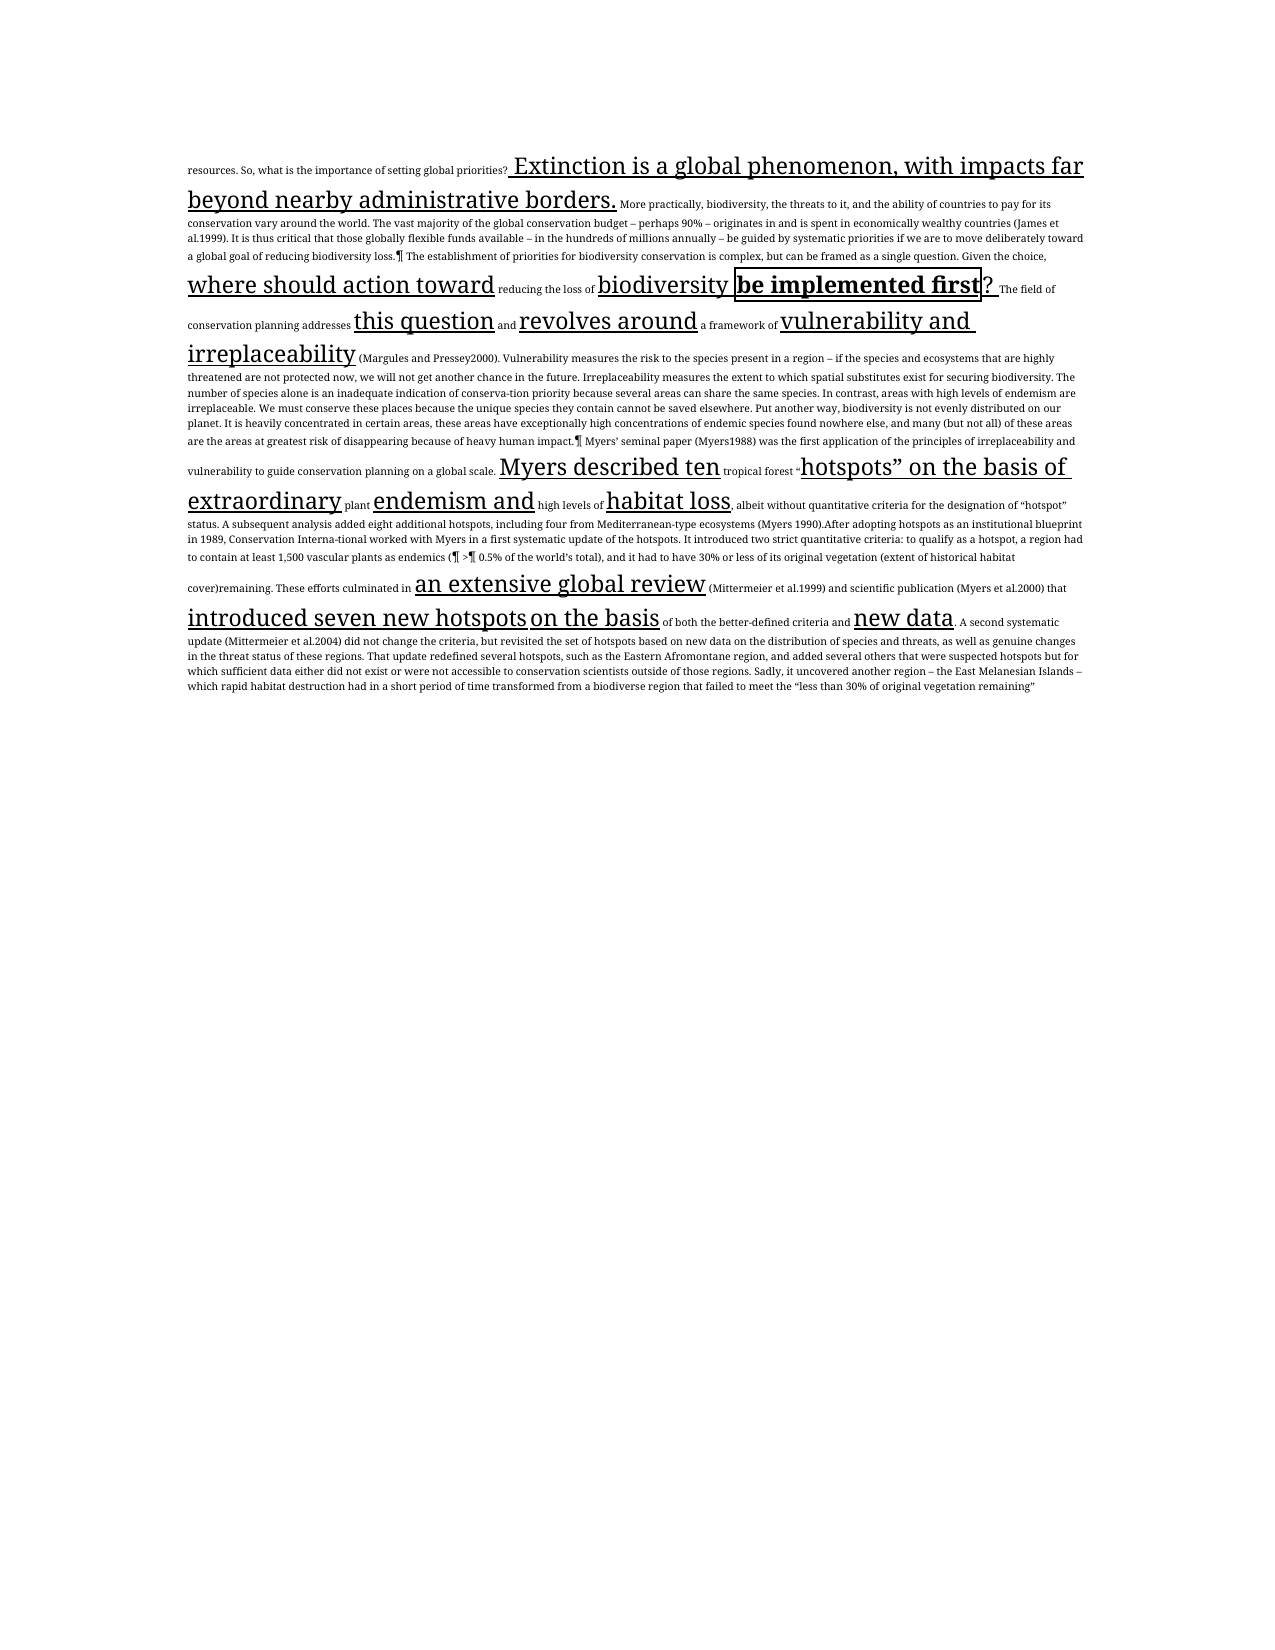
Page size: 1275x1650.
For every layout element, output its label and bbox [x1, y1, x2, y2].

text [187, 150, 1087, 693]
